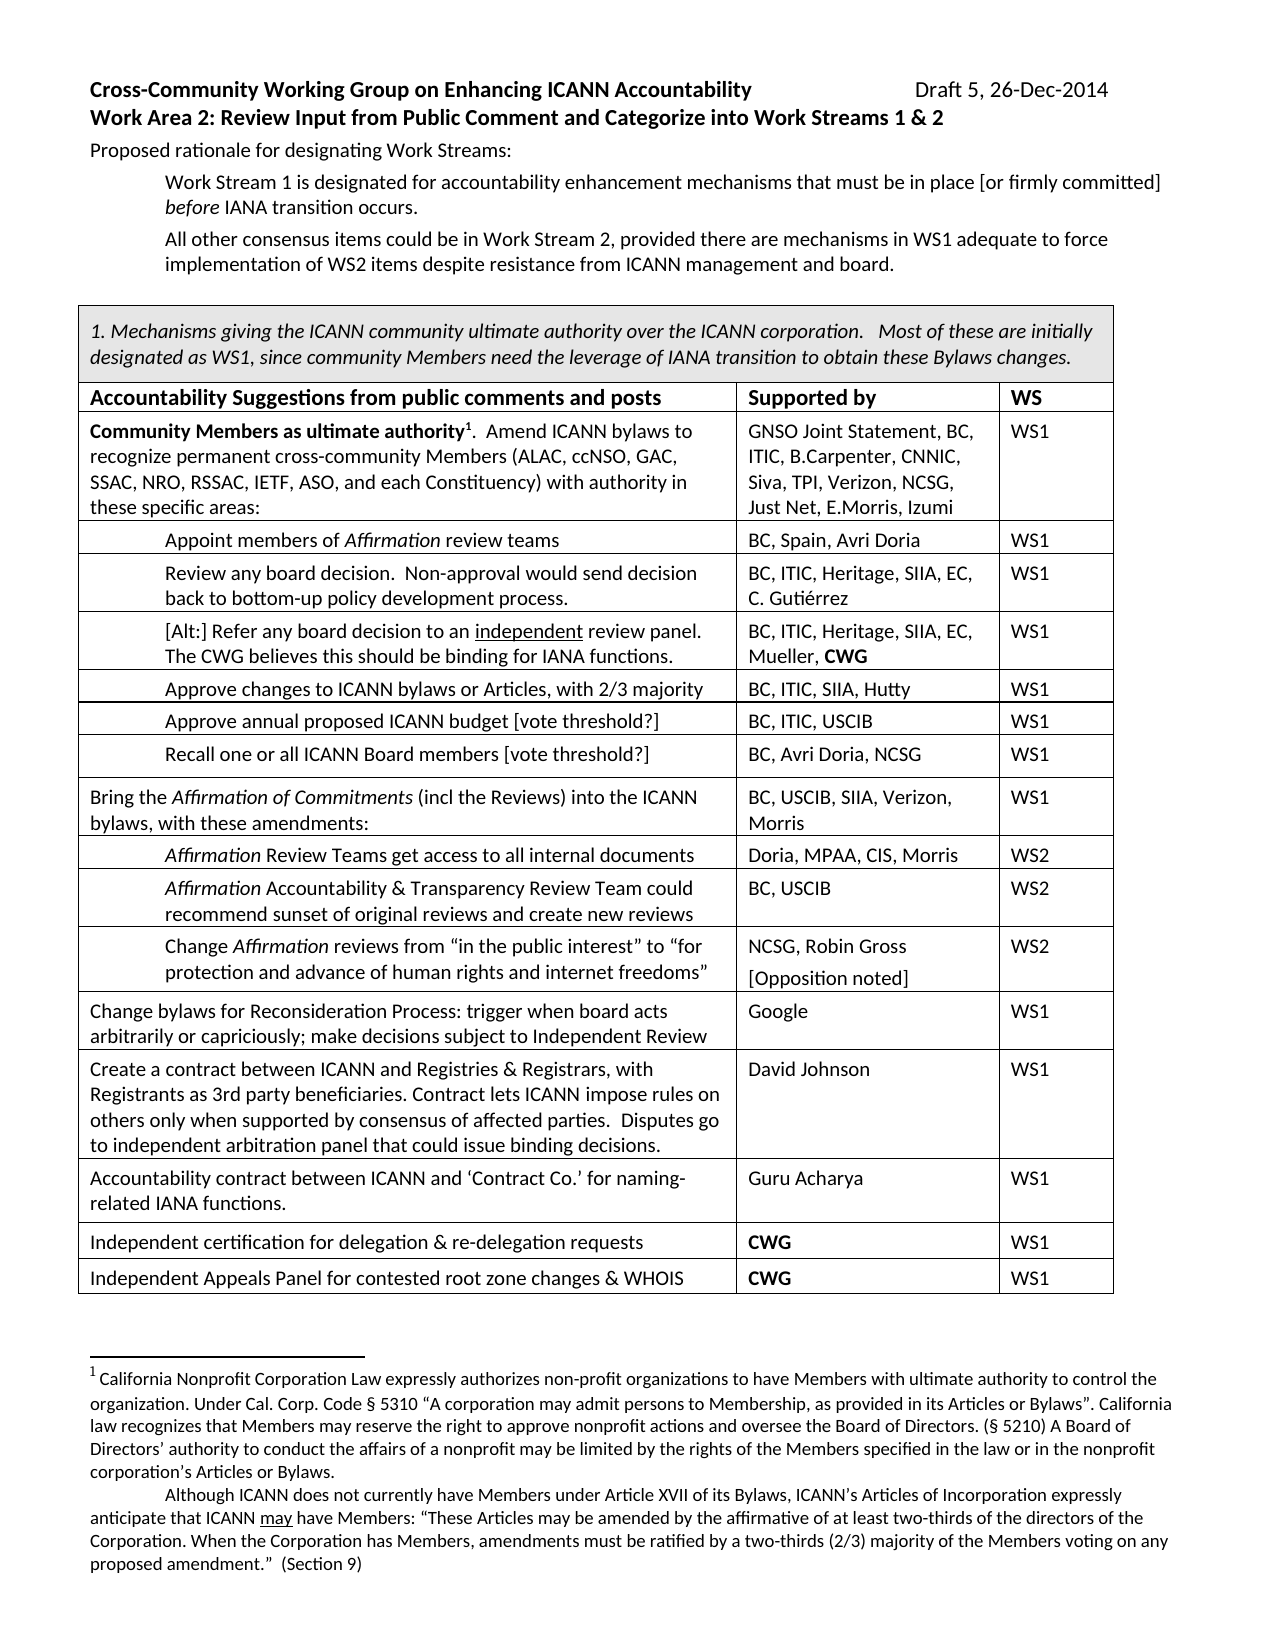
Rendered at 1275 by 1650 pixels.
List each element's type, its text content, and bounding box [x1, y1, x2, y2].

table_cell Recall one or all ICANN Board members [vote threshold?] [79, 735, 736, 777]
table_cell [Alt:] Refer any board decision to an independent review panel. The CWG believes this should be binding for IANA functions. [79, 612, 736, 669]
table_cell WS1 [1000, 1050, 1113, 1158]
table_cell Approve annual proposed ICANN budget [vote threshold?] [79, 703, 736, 734]
table_cell NCSG, Robin Gross [Opposition noted] [737, 927, 999, 991]
table_cell David Johnson [737, 1050, 999, 1158]
table_cell BC, USCIB, SIIA, Verizon, Morris [737, 778, 999, 835]
table_cell Change Affirmation reviews from “in the public interest” to “for protection and advance of human rights and internet freedoms” [79, 927, 736, 991]
table_cell WS2 [1000, 869, 1113, 926]
table_cell Change bylaws for Reconsideration Process: trigger when board acts arbitrarily or capriciously; make decisions subject to Independent Review [79, 992, 736, 1049]
table_cell WS1 [1000, 703, 1113, 734]
table_cell BC, Spain, Avri Doria [737, 521, 999, 552]
table_cell Accountability Suggestions from public comments and posts [79, 383, 736, 411]
table_cell WS1 [1000, 612, 1113, 669]
table_cell BC, ITIC, Heritage, SIIA, EC, Mueller, CWG [737, 612, 999, 669]
table_cell Appoint members of Affirmation review teams [79, 521, 736, 552]
table_cell Doria, MPAA, CIS, Morris [737, 836, 999, 868]
table_cell GNSO Joint Statement, BC, ITIC, B.Carpenter, CNNIC, Siva, TPI, Verizon, NCSG, Just Net, E.Morris, Izumi [737, 412, 999, 520]
text All other consensus items could be in Work Stream 2, provided there are mechanisms in WS1 adequate to force implementation of WS2 items despite resistance from ICANN management and board. [165, 226, 1185, 277]
table_cell WS [1000, 383, 1113, 411]
table_cell WS1 [1000, 1223, 1113, 1257]
table_cell WS1 [1000, 992, 1113, 1049]
table_cell BC, ITIC, SIIA, Hutty [737, 670, 999, 701]
table_cell CWG [737, 1223, 999, 1257]
table_cell Supported by [737, 383, 999, 411]
table_cell Affirmation Review Teams get access to all internal documents [79, 836, 736, 868]
text Work Stream 1 is designated for accountability enhancement mechanisms that must be in place [or firmly committed] before IANA transition occurs. [165, 169, 1185, 220]
table_cell Review any board decision. Non-approval would send decision back to bottom-up policy development process. [79, 554, 736, 611]
table_cell BC, USCIB [737, 869, 999, 926]
table_cell WS1 [1000, 778, 1113, 835]
table_cell Bring the Affirmation of Commitments (incl the Reviews) into the ICANN bylaws, with these amendments: [79, 778, 736, 835]
table_cell Affirmation Accountability & Transparency Review Team could recommend sunset of original reviews and create new reviews [79, 869, 736, 926]
text Cross-Community Working Group on Enhancing ICANN Accountability Draft 5, 26-Dec-2014 [90, 75, 1185, 103]
table_cell Approve changes to ICANN bylaws or Articles, with 2/3 majority [79, 670, 736, 701]
table_cell BC, ITIC, Heritage, SIIA, EC, C. Gutiérrez [737, 554, 999, 611]
table_cell WS1 [1000, 1159, 1113, 1222]
table_cell Google [737, 992, 999, 1049]
table_cell WS2 [1000, 836, 1113, 868]
table_cell Guru Acharya [737, 1159, 999, 1222]
table_cell BC, Avri Doria, NCSG [737, 735, 999, 777]
table_cell BC, ITIC, USCIB [737, 703, 999, 734]
table_cell WS1 [1000, 412, 1113, 520]
table_cell CWG [737, 1259, 999, 1293]
table_cell Create a contract between ICANN and Registries & Registrars, with Registrants as 3rd party beneficiaries. Contract lets ICANN impose rules on others only when supported by consensus of affected parties. Disputes go to independent arbitration panel that could issue binding decisions. [79, 1050, 736, 1158]
text Proposed rationale for designating Work Streams: [90, 137, 1185, 163]
table_cell Independent certification for delegation & re-delegation requests [79, 1223, 736, 1257]
table_cell Accountability contract between ICANN and ‘Contract Co.’ for naming-related IANA functions. [79, 1159, 736, 1222]
text Work Area 2: Review Input from Public Comment and Categorize into Work Streams 1 & 2 [90, 103, 1185, 131]
table_cell Community Members as ultimate authority. Amend ICANN bylaws to recognize permanent cross-community Members (ALAC, ccNSO, GAC, SSAC, NRO, RSSAC, IETF, ASO, and each Constituency) with authority in these specific areas: [79, 412, 736, 520]
table_cell Independent Appeals Panel for contested root zone changes & WHOIS [79, 1259, 736, 1293]
table_cell WS1 [1000, 554, 1113, 611]
table_cell WS1 [1000, 670, 1113, 701]
table_cell WS1 [1000, 521, 1113, 552]
table_cell WS1 [1000, 1259, 1113, 1293]
table_cell WS2 [1000, 927, 1113, 991]
table_header 1. Mechanisms giving the ICANN community ultimate authority over the ICANN corporation. Most of these are initially designated as WS1, since community Members need the leverage of IANA transition to obtain these Bylaws changes. [79, 306, 1113, 382]
table_cell WS1 [1000, 735, 1113, 777]
